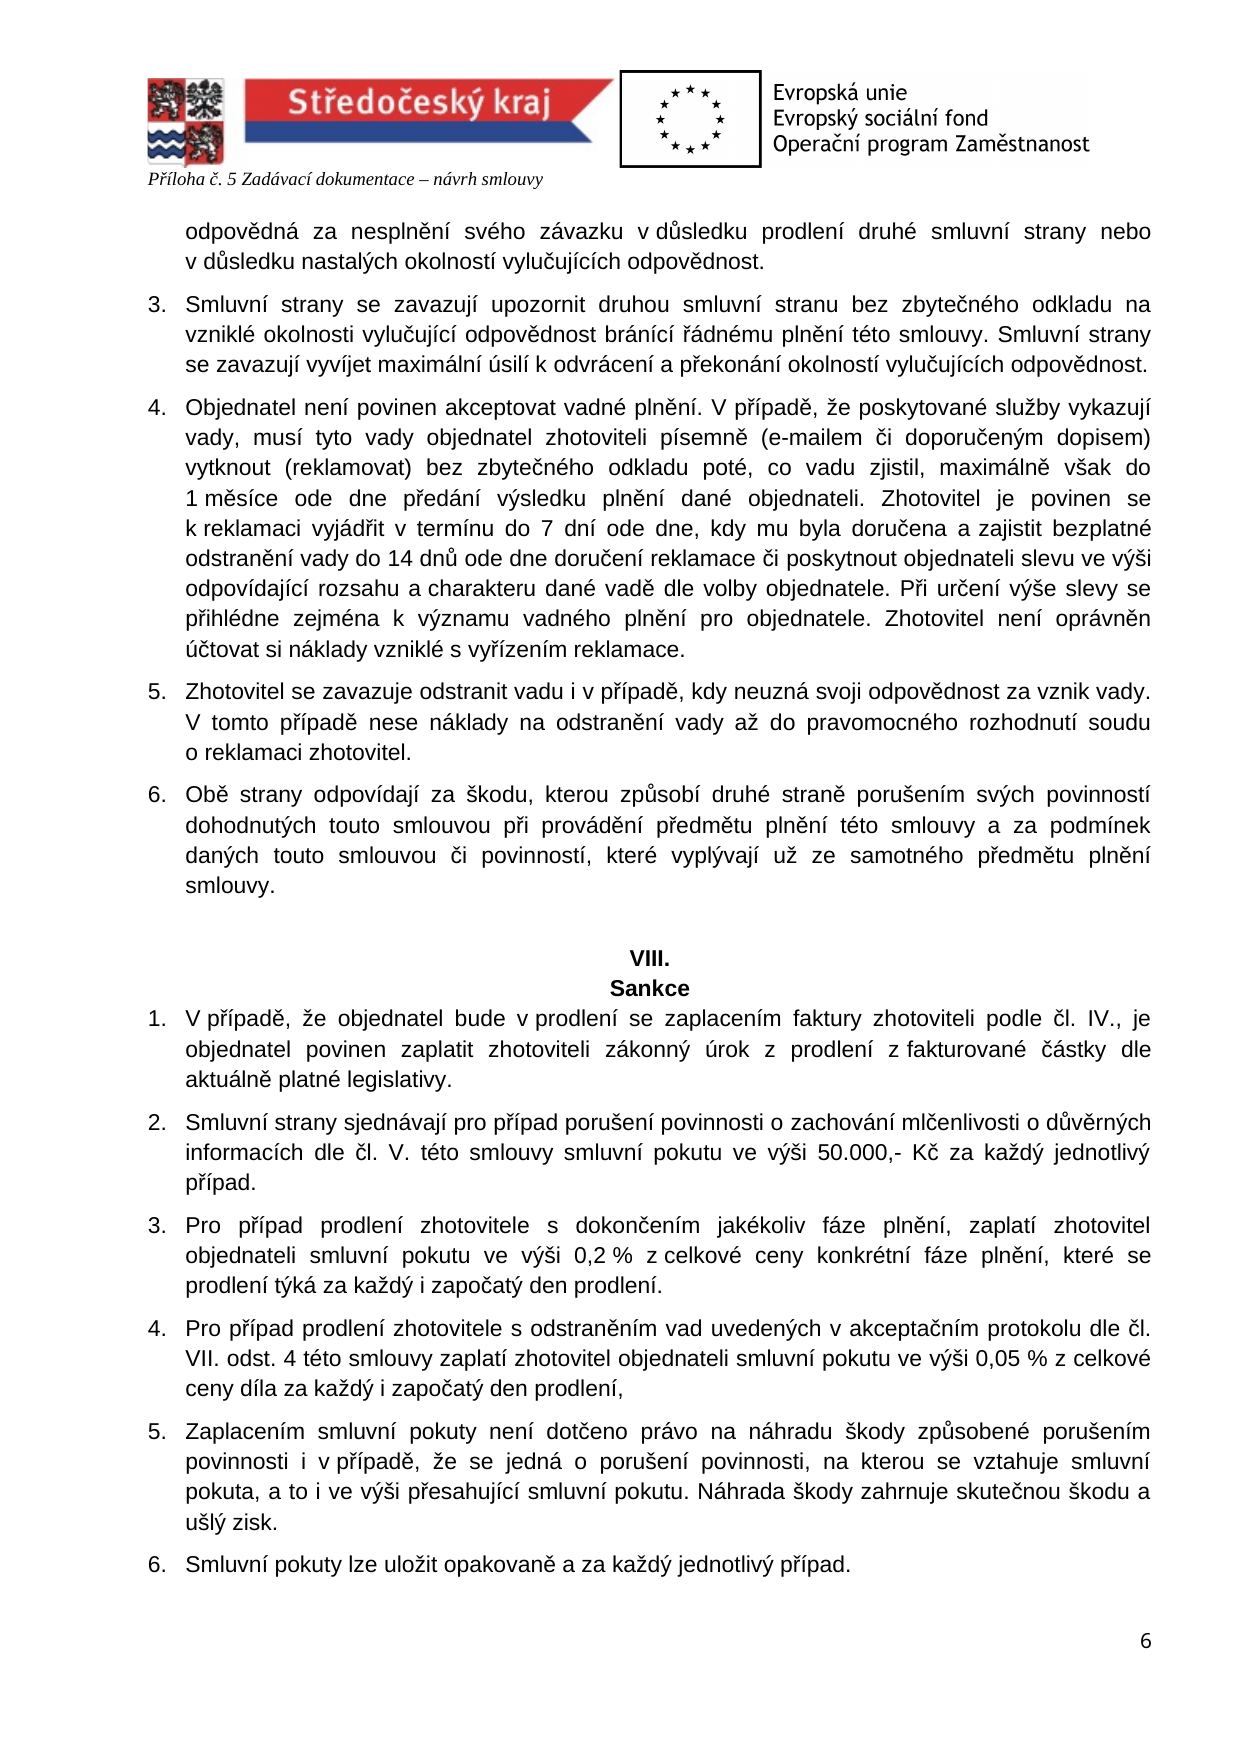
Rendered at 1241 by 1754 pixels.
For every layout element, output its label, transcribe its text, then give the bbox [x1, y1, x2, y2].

text Sankce [148, 975, 1152, 1001]
text VIII. [148, 945, 1152, 971]
list Objednatel není povinen akceptovat vadné plnění. V případě, že poskytované služby vykazují vady, musí tyto vady objednatel zhotoviteli písemně (e-mailem či doporučeným dopisem) vytknout (reklamovat) bez zbytečného odkladu poté, co vadu zjistil, maximálně však do 1 měsíce ode dne předání výsledku plnění dané objednateli. Zhotovitel je povinen se k reklamaci vyjádřit v termínu do 7 dní ode dne, kdy mu byla doručena a zajistit bezplatné odstranění vady do 14 dnů ode dne doručení reklamace či poskytnout objednateli slevu ve výši odpovídající rozsahu a charakteru dané vadě dle volby objednatele. Při určení výše slevy se přihlédne zejména k významu vadného plnění pro objednatele. Zhotovitel není oprávněn účtovat si náklady vzniklé s vyřízením reklamace. [148, 394, 1152, 662]
list V případě, že objednatel bude v prodlení se zaplacením faktury zhotoviteli podle čl. IV., je objednatel povinen zaplatit zhotoviteli zákonný úrok z prodlení z fakturované částky dle aktuálně platné legislativy. [148, 1005, 1152, 1092]
list Smluvní pokuty lze uložit opakovaně a za každý jednotlivý případ. [148, 1551, 1152, 1577]
picture [147, 78, 615, 168]
list Pro případ prodlení zhotovitele s dokončením jakékoliv fáze plnění, zaplatí zhotovitel objednateli smluvní pokutu ve výši 0,2 % z celkové ceny konkrétní fáze plnění, které se prodlení týká za každý i započatý den prodlení. [148, 1212, 1152, 1298]
list Smluvní strany sjednávají pro případ porušení povinnosti o zachování mlčenlivosti o důvěrných informacích dle čl. V. této smlouvy smluvní pokutu ve výši 50.000,- Kč za každý jednotlivý případ. [148, 1108, 1152, 1195]
list Zaplacením smluvní pokuty není dotčeno právo na náhradu škody způsobené porušením povinnosti i v případě, že se jedná o porušení povinnosti, na kterou se vztahuje smluvní pokuta, a to i ve výši přesahující smluvní pokutu. Náhrada škody zahrnuje skutečnou škodu a ušlý zisk. [148, 1418, 1152, 1535]
list Pro případ prodlení zhotovitele s odstraněním vad uvedených v akceptačním protokolu dle čl. VII. odst. 4 této smlouvy zaplatí zhotovitel objednateli smluvní pokutu ve výši 0,05 % z celkové ceny díla za každý i započatý den prodlení, [148, 1315, 1152, 1401]
picture [619, 70, 1090, 168]
list Obě strany odpovídají za škodu, kterou způsobí druhé straně porušením svých povinností dohodnutých touto smlouvou při provádění předmětu plnění této smlouvy a za podmínek daných touto smlouvou či povinností, které vyplývají už ze samotného předmětu plnění smlouvy. [148, 781, 1152, 898]
list Smluvní strany se zavazují upozornit druhou smluvní stranu bez zbytečného odkladu na vzniklé okolnosti vylučující odpovědnost bránící řádnému plnění této smlouvy. Smluvní strany se zavazují vyvíjet maximální úsilí k odvrácení a překonání okolností vylučujících odpovědnost. [148, 291, 1152, 377]
list Zhotovitel se zavazuje odstranit vadu i v případě, kdy neuzná svoji odpovědnost za vznik vady. V tomto případě nese náklady na odstranění vady až do pravomocného rozhodnutí soudu o reklamaci zhotovitel. [148, 678, 1152, 765]
